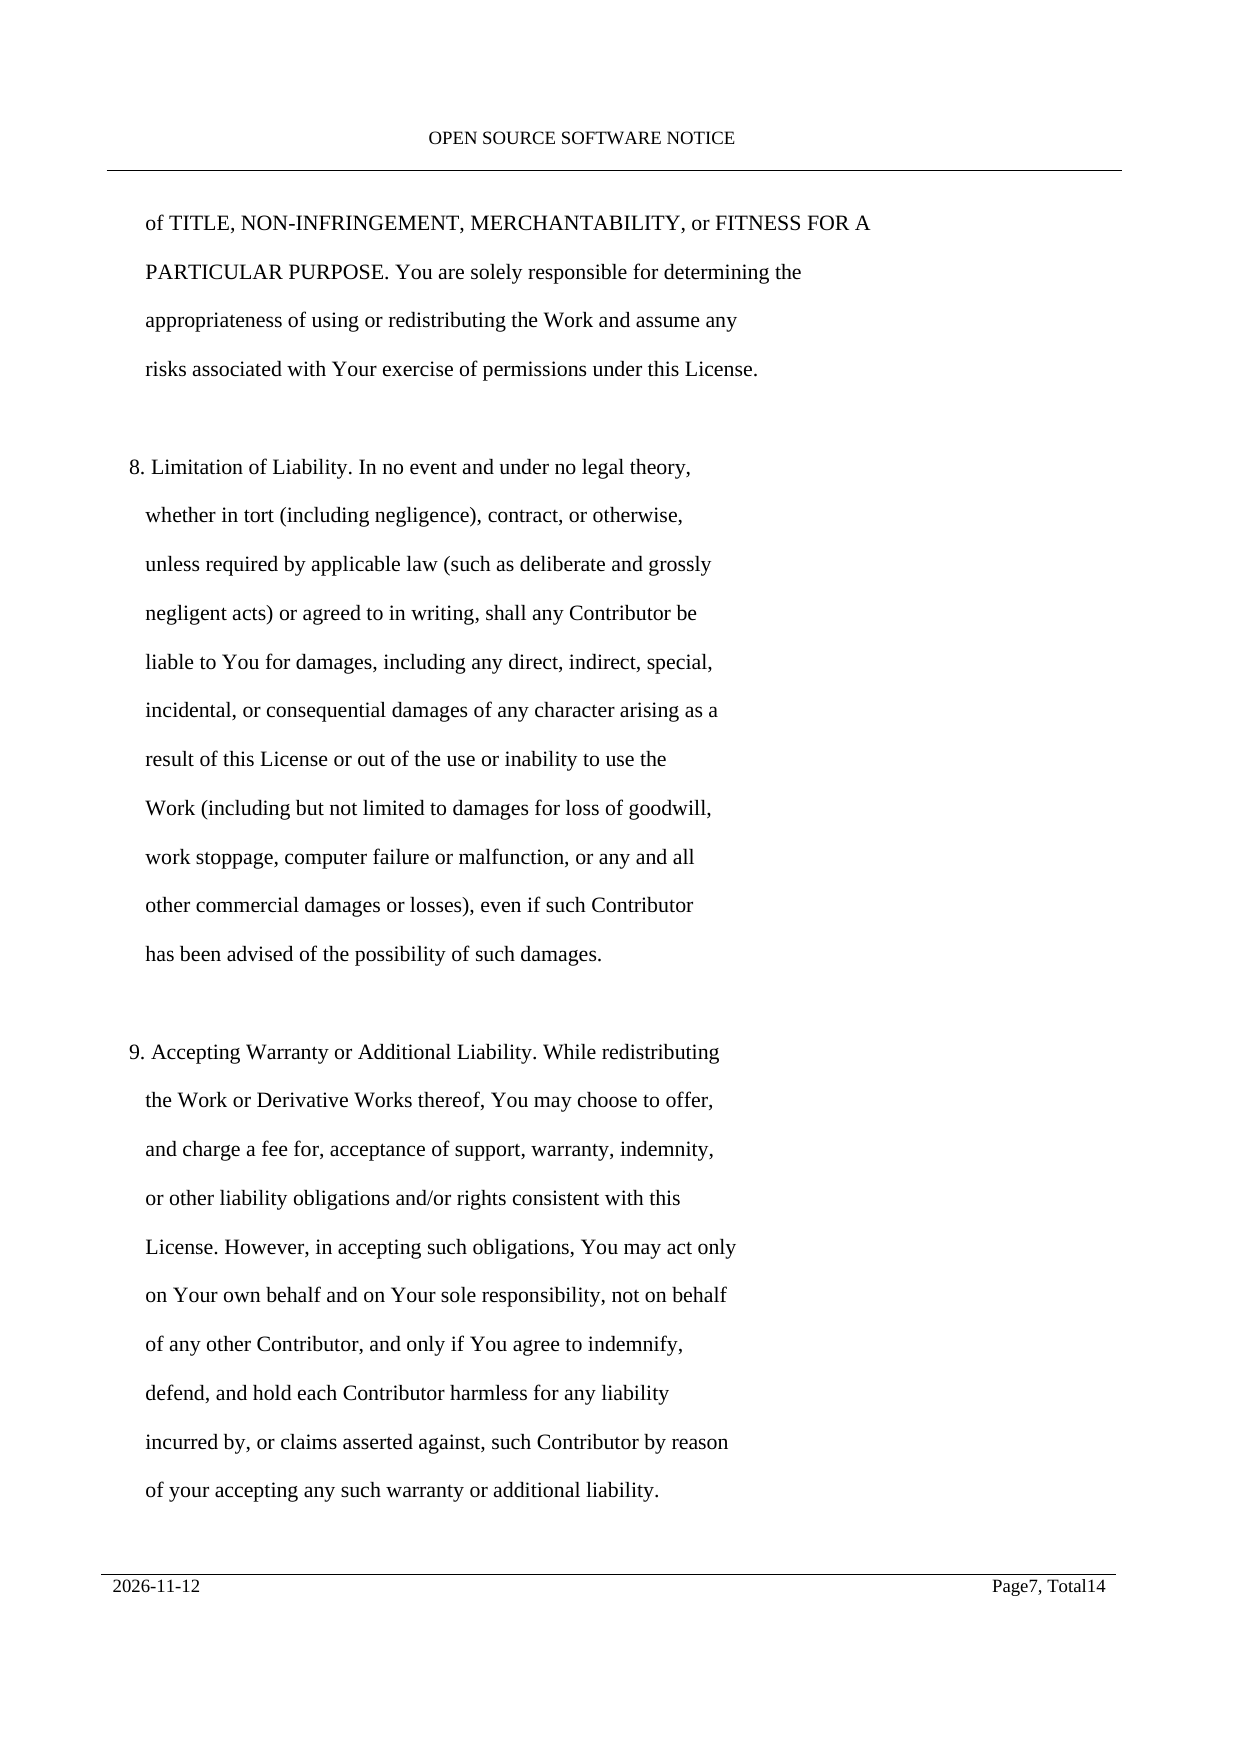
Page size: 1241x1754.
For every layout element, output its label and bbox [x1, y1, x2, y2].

text [112, 206, 1128, 1506]
